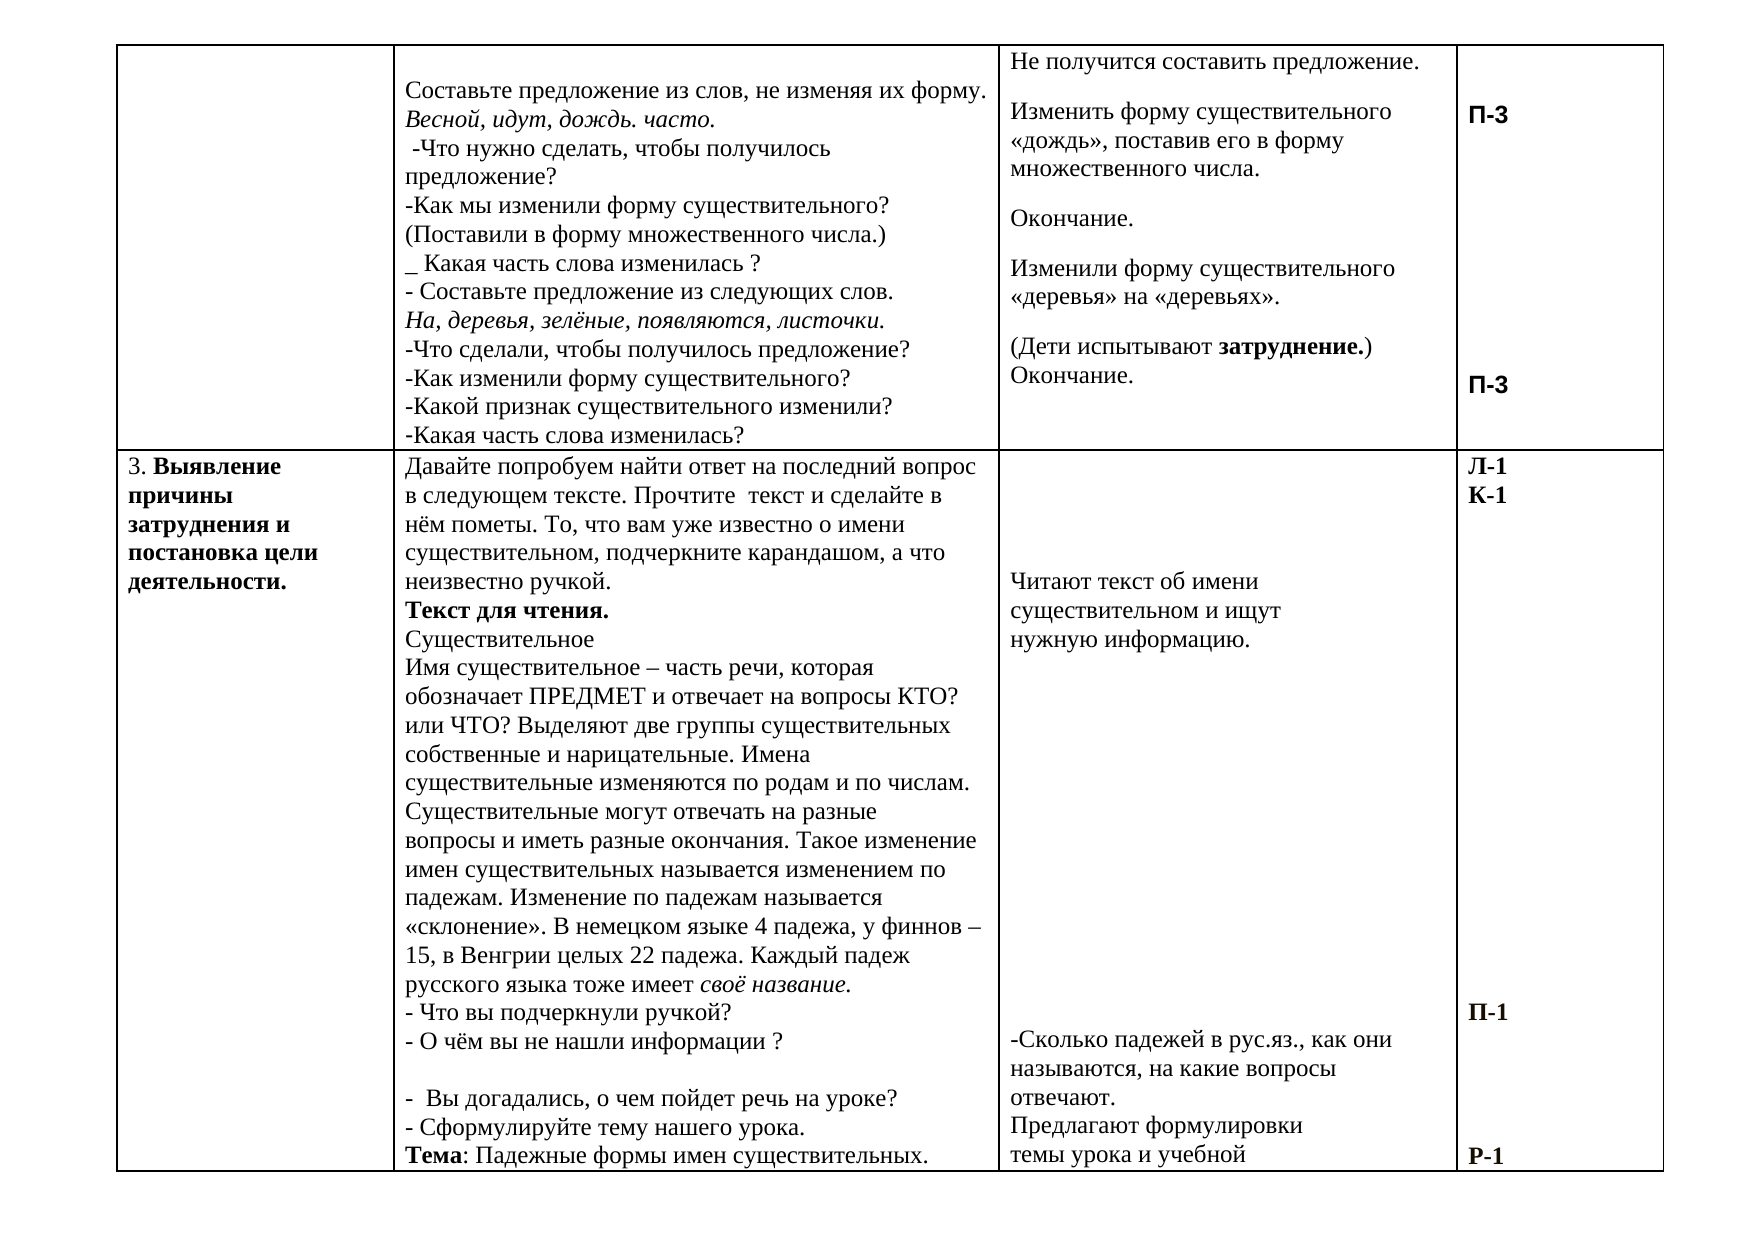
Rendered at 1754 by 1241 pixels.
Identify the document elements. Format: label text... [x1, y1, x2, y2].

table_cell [1000, 46, 1456, 449]
table_cell П-1 К-3 П-3 П-3 [1458, 46, 1663, 449]
table_cell Л-1 К-1 П-1 Р-1 [1458, 451, 1663, 1170]
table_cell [118, 451, 393, 1170]
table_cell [1000, 451, 1456, 1170]
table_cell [395, 46, 998, 449]
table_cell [395, 451, 998, 1170]
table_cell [118, 46, 393, 449]
